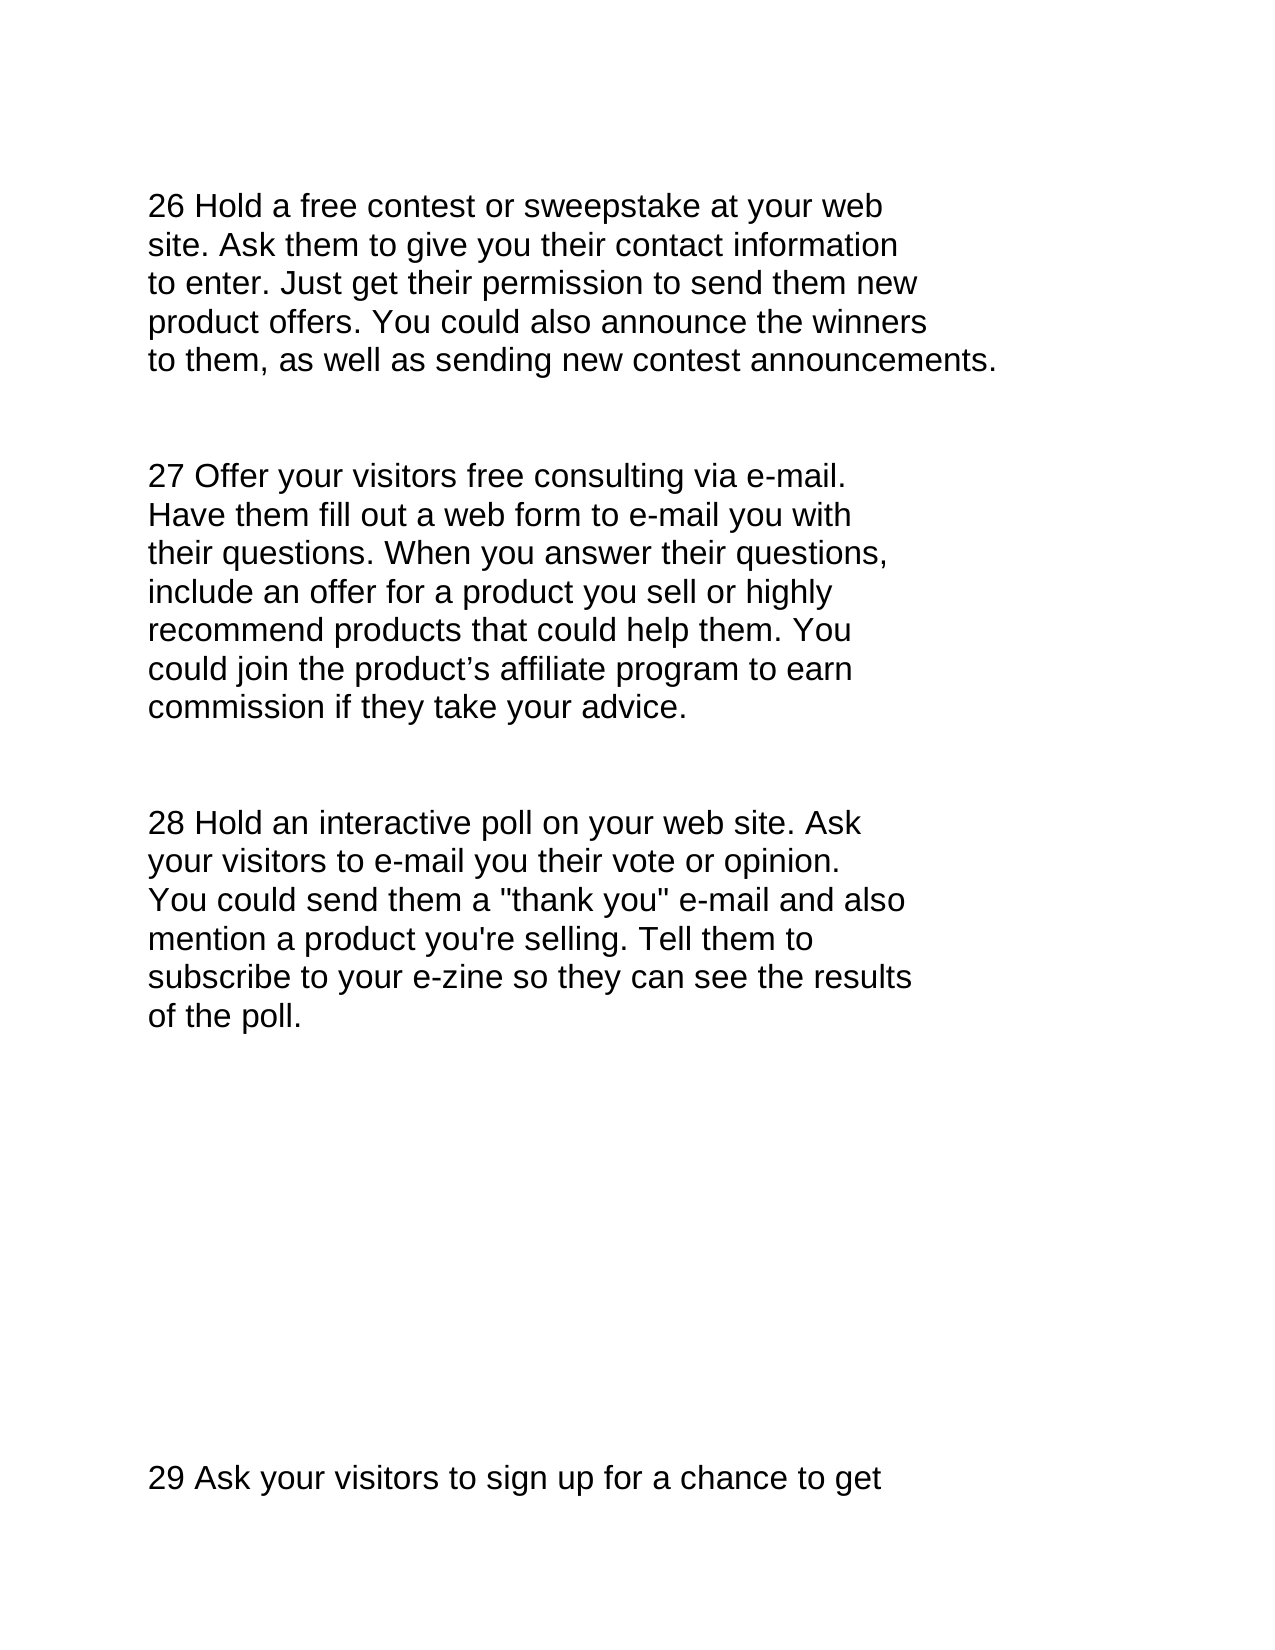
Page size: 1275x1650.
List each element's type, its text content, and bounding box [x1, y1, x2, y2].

text 26 Hold a free contest or sweepstake at your web [148, 186, 1127, 225]
text to enter. Just get their permission to send them new [148, 263, 1127, 302]
text commission if they take your advice. [148, 687, 1127, 726]
text Have them fill out a web form to e-mail you with [148, 494, 1127, 533]
text product offers. You could also announce the winners [148, 302, 1127, 340]
text You could send them a "thank you" e-mail and also [148, 880, 1127, 918]
text to them, as well as sending new contest announcements. [148, 340, 1127, 379]
text 28 Hold an interactive poll on your web site. Ask [148, 803, 1127, 841]
text subscribe to your e-zine so they can see the results [148, 957, 1127, 996]
text 27 Offer your visitors free consulting via e-mail. [148, 456, 1127, 494]
text mention a product you're selling. Tell them to [148, 918, 1127, 957]
text could join the product’s affiliate program to earn [148, 649, 1127, 687]
text their questions. When you answer their questions, [148, 533, 1127, 572]
text your visitors to e-mail you their vote or opinion. [148, 841, 1127, 880]
text of the poll. [148, 996, 1127, 1034]
text include an offer for a product you sell or highly [148, 572, 1127, 610]
text recommend products that could help them. You [148, 610, 1127, 649]
text site. Ask them to give you their contact information [148, 225, 1127, 263]
text 29 Ask your visitors to sign up for a chance to get [148, 1458, 1127, 1497]
